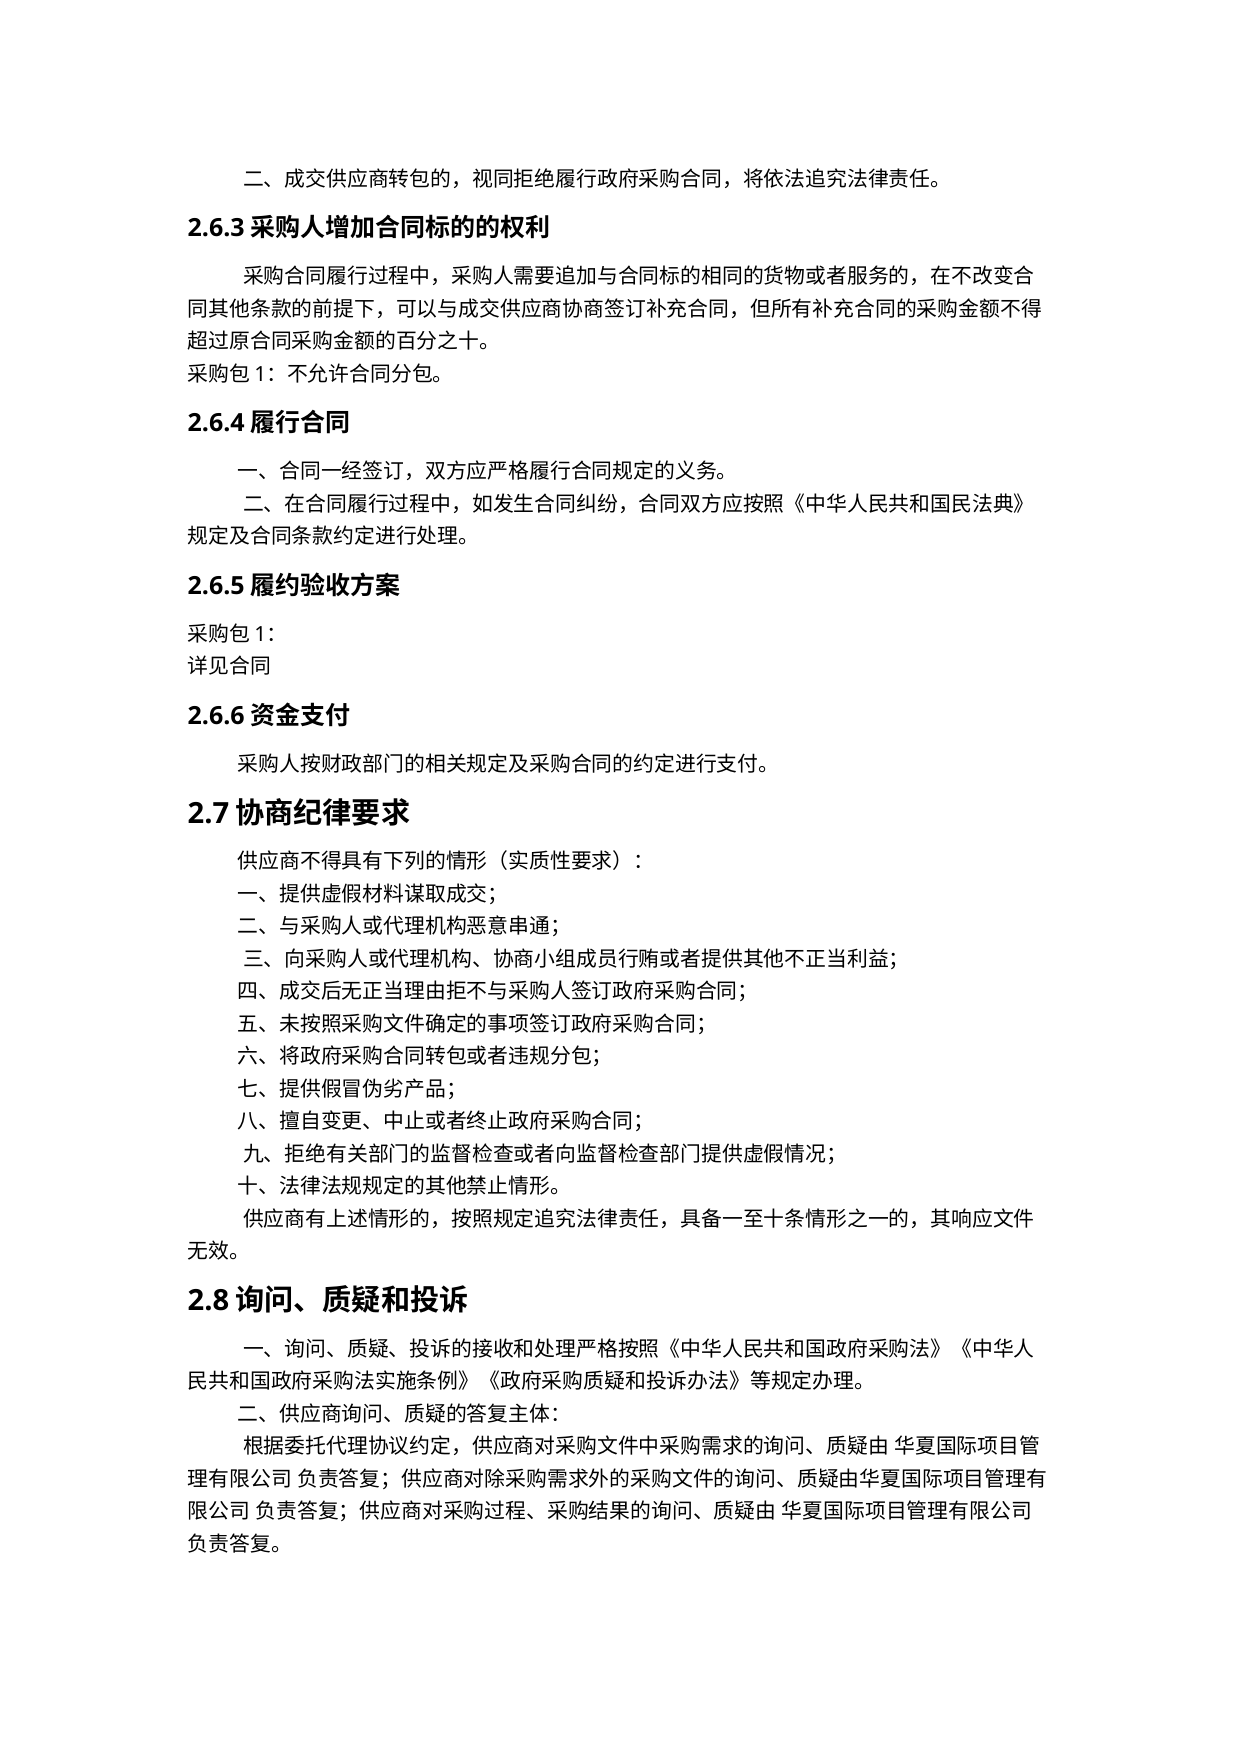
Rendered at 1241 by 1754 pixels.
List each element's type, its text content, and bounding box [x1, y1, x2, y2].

text 根据委托代理协议约定，供应商对采购文件中采购需求的询问、质疑由 华夏国际项目管理有限公司 负责答复；供应商对除采购需求外的采购文件的询问、质疑由华夏国际项目管理有限公司 负责答复；供应商对采购过程、采购结果的询问、质疑由 华夏国际项目管理有限公司 负责答复。 [187, 1429, 1053, 1559]
text 二、在合同履行过程中，如发生合同纠纷，合同双方应按照《中华人民共和国民法典》规定及合同条款约定进行处理。 [187, 487, 1053, 552]
text 采购人按财政部门的相关规定及采购合同的约定进行支付。 [187, 747, 1053, 779]
text 一、提供虚假材料谋取成交； [187, 877, 1053, 909]
text 三、向采购人或代理机构、协商小组成员行贿或者提供其他不正当利益； [187, 942, 1053, 974]
text 五、未按照采购文件确定的事项签订政府采购合同； [187, 1007, 1053, 1039]
text 供应商有上述情形的，按照规定追究法律责任，具备一至十条情形之一的，其响应文件无效。 [187, 1202, 1053, 1267]
text 2.6.3采购人增加合同标的的权利 [187, 194, 1053, 259]
text 二、成交供应商转包的，视同拒绝履行政府采购合同，将依法追究法律责任。 [187, 162, 1053, 194]
text 2.6.6资金支付 [187, 682, 1053, 747]
text 采购包1： [187, 617, 1053, 649]
text 2.6.4履行合同 [187, 389, 1053, 454]
text 七、提供假冒伪劣产品； [187, 1072, 1053, 1104]
text 供应商不得具有下列的情形（实质性要求）： [187, 844, 1053, 877]
text 二、与采购人或代理机构恶意串通； [187, 909, 1053, 942]
text 二、供应商询问、质疑的答复主体： [187, 1397, 1053, 1429]
text 八、擅自变更、中止或者终止政府采购合同； [187, 1104, 1053, 1137]
text 一、合同一经签订，双方应严格履行合同规定的义务。 [187, 454, 1053, 487]
text 详见合同 [187, 649, 1053, 682]
text 四、成交后无正当理由拒不与采购人签订政府采购合同； [187, 974, 1053, 1007]
text 采购合同履行过程中，采购人需要追加与合同标的相同的货物或者服务的，在不改变合同其他条款的前提下，可以与成交供应商协商签订补充合同，但所有补充合同的采购金额不得超过原合同采购金额的百分之十。 [187, 259, 1053, 357]
text 九、拒绝有关部门的监督检查或者向监督检查部门提供虚假情况； [187, 1137, 1053, 1169]
text 采购包1：不允许合同分包。 [187, 357, 1053, 389]
text 2.7协商纪律要求 [187, 779, 1053, 844]
text 2.6.5履约验收方案 [187, 552, 1053, 617]
text 六、将政府采购合同转包或者违规分包； [187, 1039, 1053, 1072]
text 十、法律法规规定的其他禁止情形。 [187, 1169, 1053, 1202]
text 一、询问、质疑、投诉的接收和处理严格按照《中华人民共和国政府采购法》《中华人民共和国政府采购法实施条例》《政府采购质疑和投诉办法》等规定办理。 [187, 1332, 1053, 1397]
text 2.8询问、质疑和投诉 [187, 1267, 1053, 1332]
